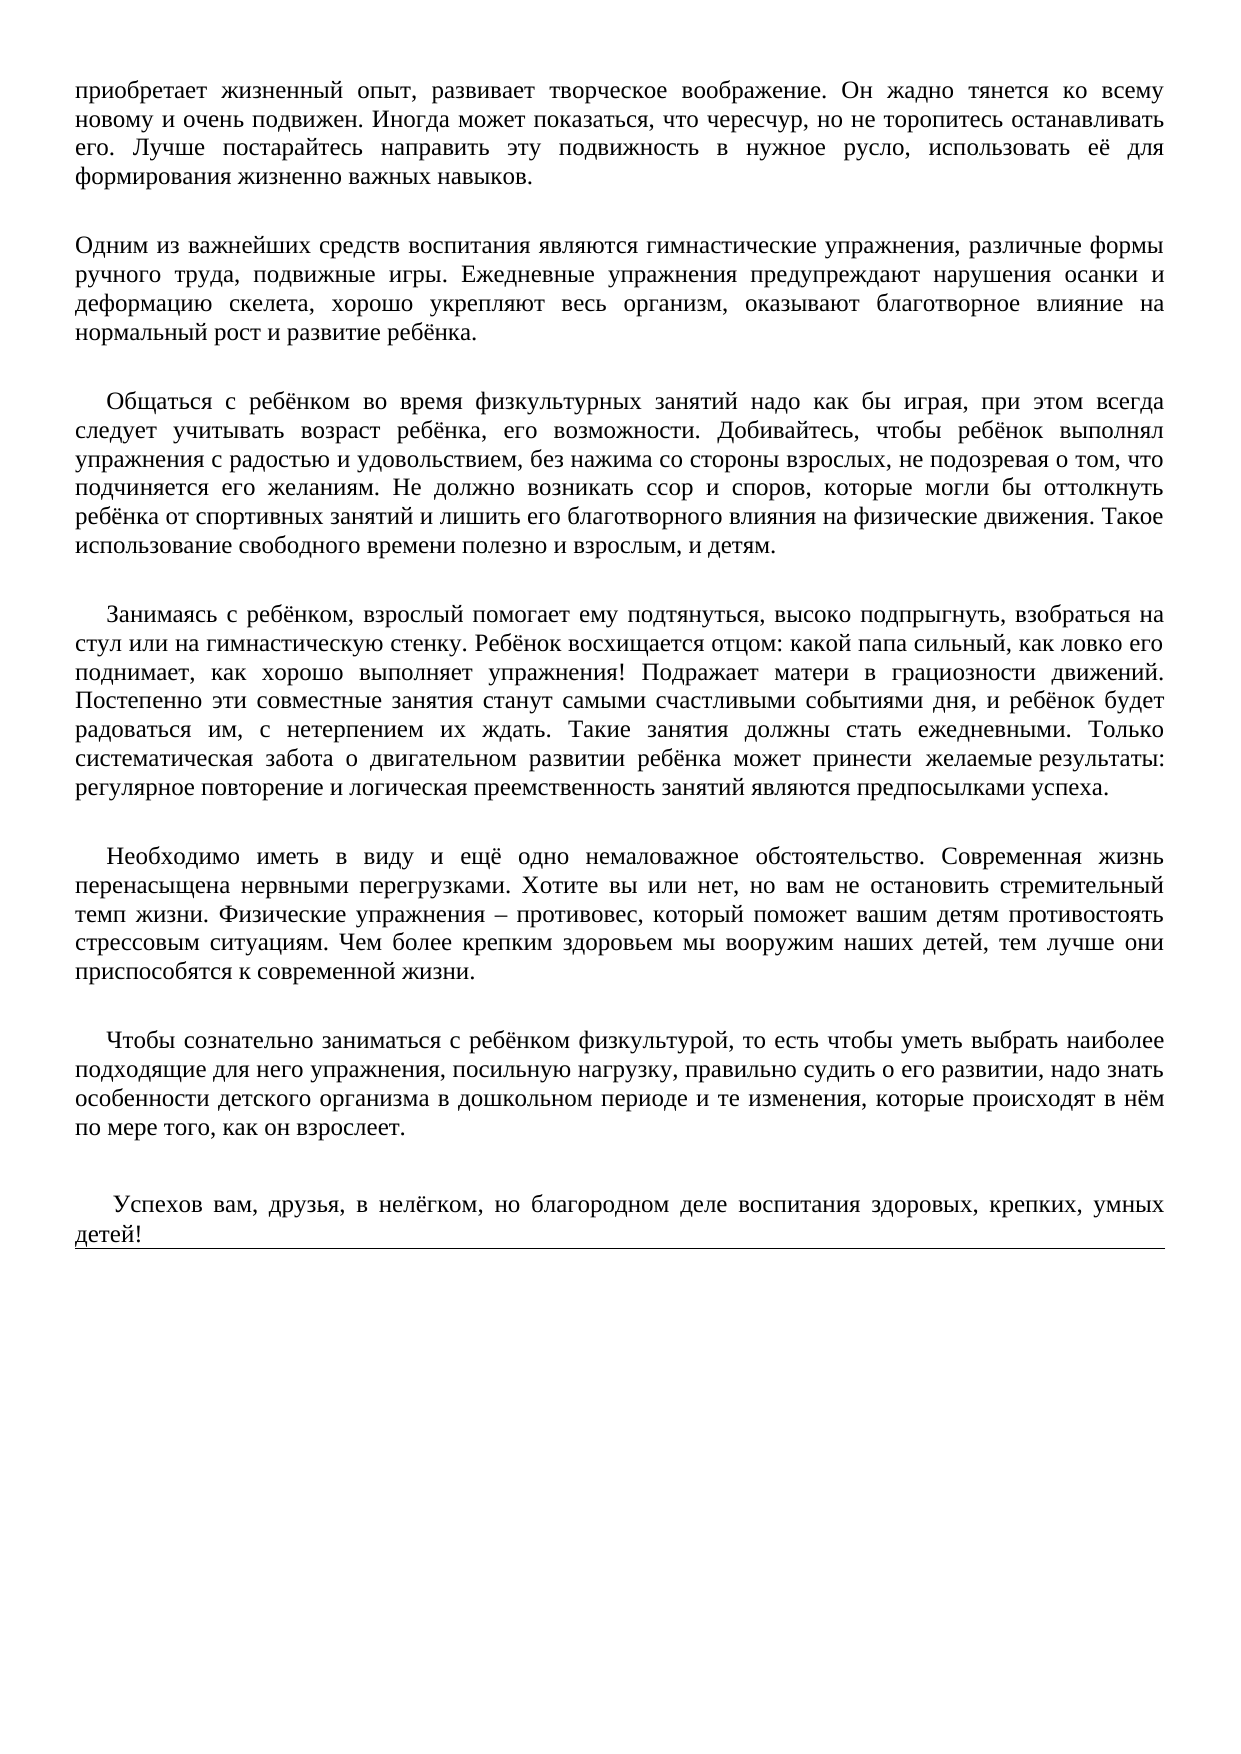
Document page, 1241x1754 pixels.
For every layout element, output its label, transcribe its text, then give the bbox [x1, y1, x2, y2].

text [75, 75, 1165, 190]
text Занимаясь с ребёнком, взрослый помогает ему подтянуться, высоко подпрыгнуть, взобраться на стул или на гимнастическую стенку. Ребёнок восхищается отцом: какой папа сильный, как ловко его поднимает, как хорошо выполняет упражнения! Подражает матери в грациозности движений. Постепенно эти совместные занятия станут самыми счастливыми событиями дня, и ребёнок будет радоваться им, с нетерпением их ждать. Такие занятия должны стать ежедневными. Только систематическая забота о двигательном развитии ребёнка может принести желаемые результаты: регулярное повторение и логическая преемственность занятий являются предпосылками успеха. [75, 599, 1165, 801]
text Необходимо иметь в виду и ещё одно немаловажное обстоятельство. Современная жизнь перенасыщена нервными перегрузками. Хотите вы или нет, но вам не остановить стремительный темп жизни. Физические упражнения – противовес, который поможет вашим детям противостоять стрессовым ситуациям. Чем более крепким здоровьем мы вооружим наших детей, тем лучше они приспособятся к современной жизни. [75, 841, 1165, 985]
text Чтобы сознательно заниматься с ребёнком физкультурой, то есть чтобы уметь выбрать наиболее подходящие для него упражнения, посильную нагрузку, правильно судить о его развитии, надо знать особенности детского организма в дошкольном периоде и те изменения, которые происходят в нём по мере того, как он взрослеет. [75, 1026, 1165, 1141]
text Одним из важнейших средств воспитания являются гимнастические упражнения, различные формы ручного труда, подвижные игры. Ежедневные упражнения предупреждают нарушения осанки и деформацию скелета, хорошо укрепляют весь организм, оказывают благотворное влияние на нормальный рост и развитие ребёнка. [75, 231, 1165, 346]
text Общаться с ребёнком во время физкультурных занятий надо как бы играя, при этом всегда следует учитывать возраст ребёнка, его возможности. Добивайтесь, чтобы ребёнок выполнял упражнения с радостью и удовольствием, без нажима со стороны взрослых, не подозревая о том, что подчиняется его желаниям. Не должно возникать ссор и споров, которые могли бы оттолкнуть ребёнка от спортивных занятий и лишить его благотворного влияния на физические движения. Такое использование свободного времени полезно и взрослым, и детям. [75, 386, 1165, 559]
text Успехов вам, друзья, в нелёгком, но благородном деле воспитания здоровых, крепких, умных детей! [75, 1181, 1165, 1248]
